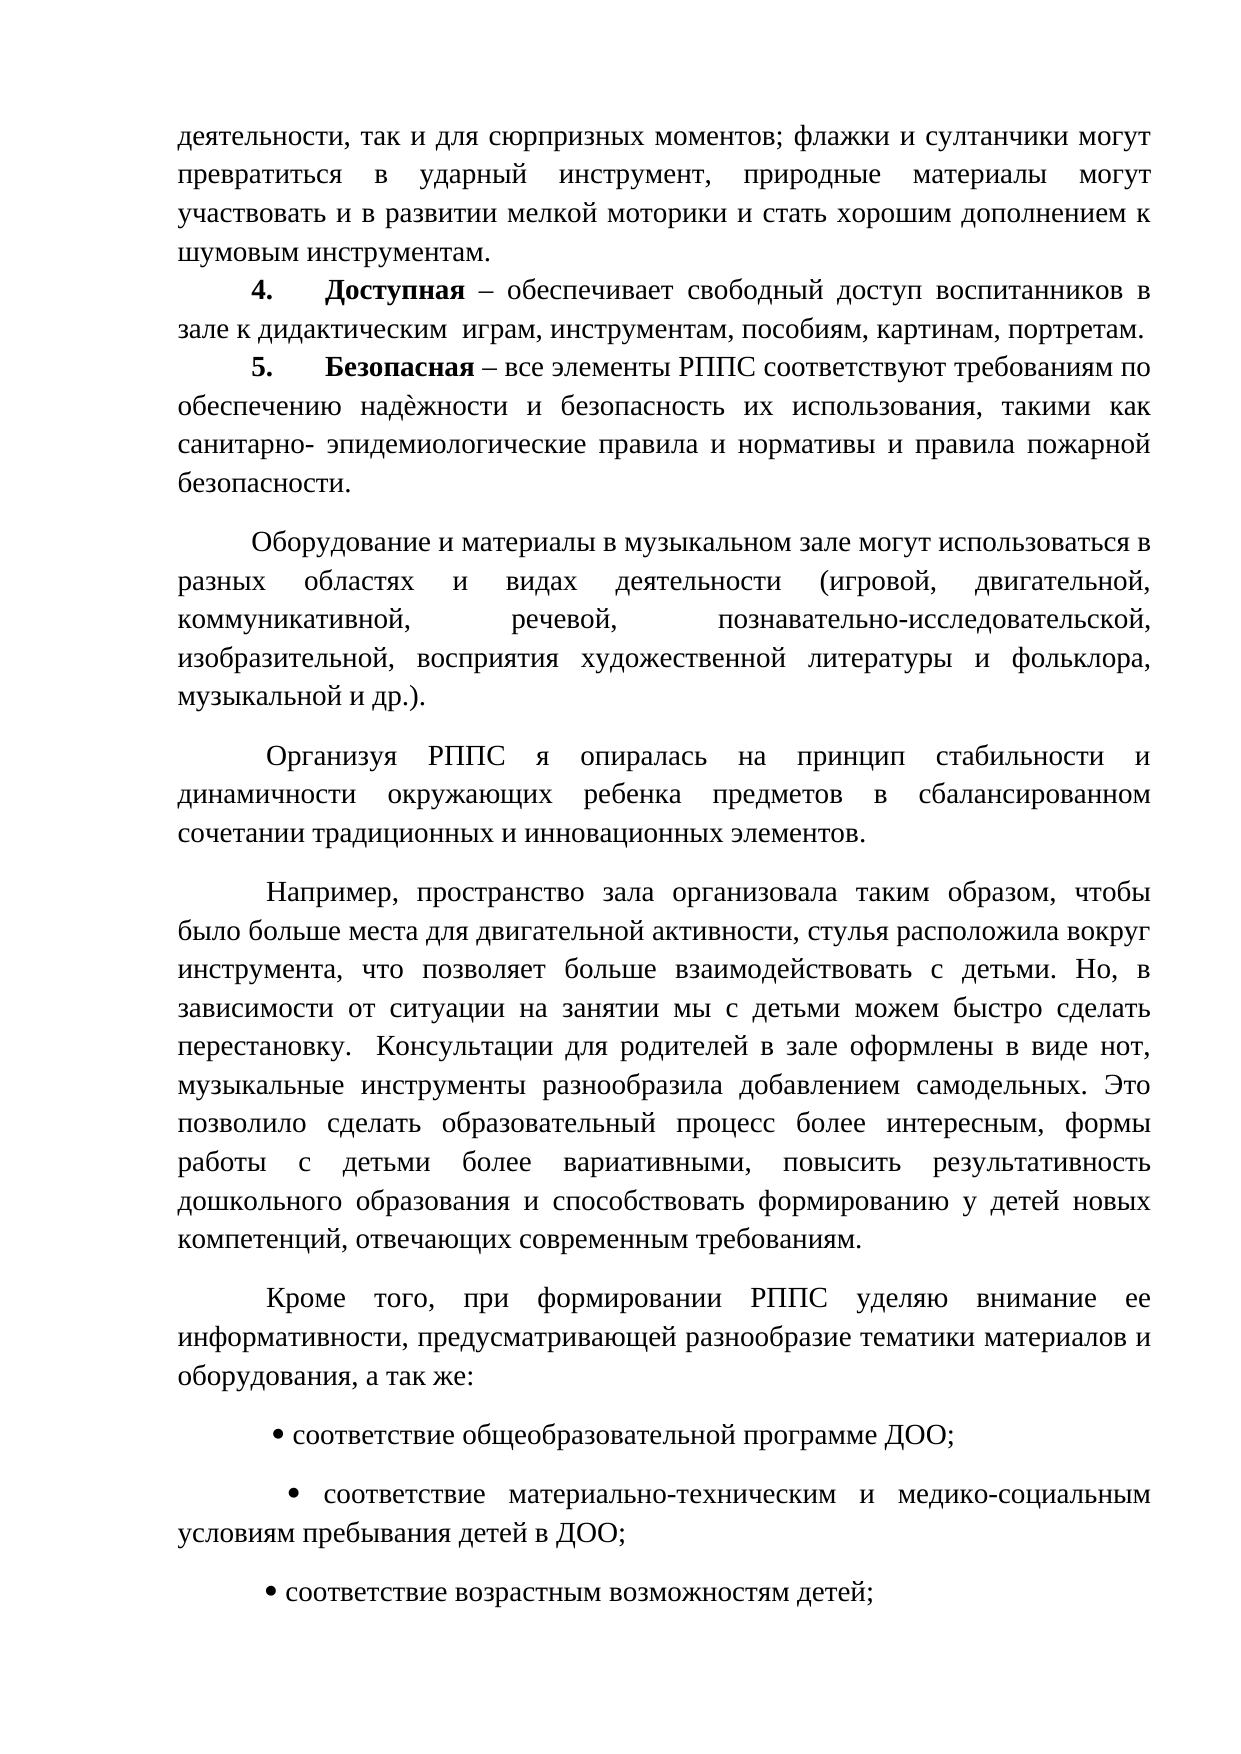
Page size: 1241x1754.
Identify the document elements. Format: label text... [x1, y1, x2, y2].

text Например, пространство зала организовала таким образом, чтобы было больше места для двигательной активности, стулья расположила вокруг инструмента, что позволяет больше взаимодействовать с детьми. Но, в зависимости от ситуации на занятии мы с детьми можем быстро сделать перестановку. Консультации для родителей в зале оформлены в виде нот, музыкальные инструменты разнообразила добавлением самодельных. Это позволило сделать образовательный процесс более интересным, формы работы с детьми более вариативными, повысить результативность дошкольного образования и способствовать формированию у детей новых компетенций, отвечающих современным требованиям. [177, 874, 1152, 1255]
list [177, 118, 1152, 267]
text Организуя РППС я опиралась на принцип стабильности и динамичности окружающих ребенка предметов в сбалансированном сочетании традиционных и инновационных элементов. [177, 738, 1152, 848]
text Оборудование и материалы в музыкальном зале могут использоваться в разных областях и видах деятельности (игровой, двигательной, коммуникативной, речевой, познавательно-исследовательской, изобразительной, восприятия художественной литературы и фольклора, музыкальной и др.). [177, 524, 1152, 712]
text соответствие возрастным возможностям детей; [177, 1574, 1152, 1608]
text соответствие материально-техническим и медико-социальным условиям пребывания детей в ДОО; [177, 1477, 1152, 1549]
text Кроме того, при формировании РППС уделяю внимание ее информативности, предусматривающей разнообразие тематики материалов и оборудования, а так же: [177, 1281, 1152, 1391]
text соответствие общеобразовательной программе ДОО; [177, 1417, 1152, 1451]
list Доступная – обеспечивает свободный доступ воспитанников в зале к дидактическим играм, инструментам, пособиям, картинам, портретам. [177, 272, 1152, 344]
list Безопасная – все элементы РППС соответствуют требованиям по обеспечению надѐжности и безопасность их использования, такими как санитарно- эпидемиологические правила и нормативы и правила пожарной безопасности. [177, 349, 1152, 498]
